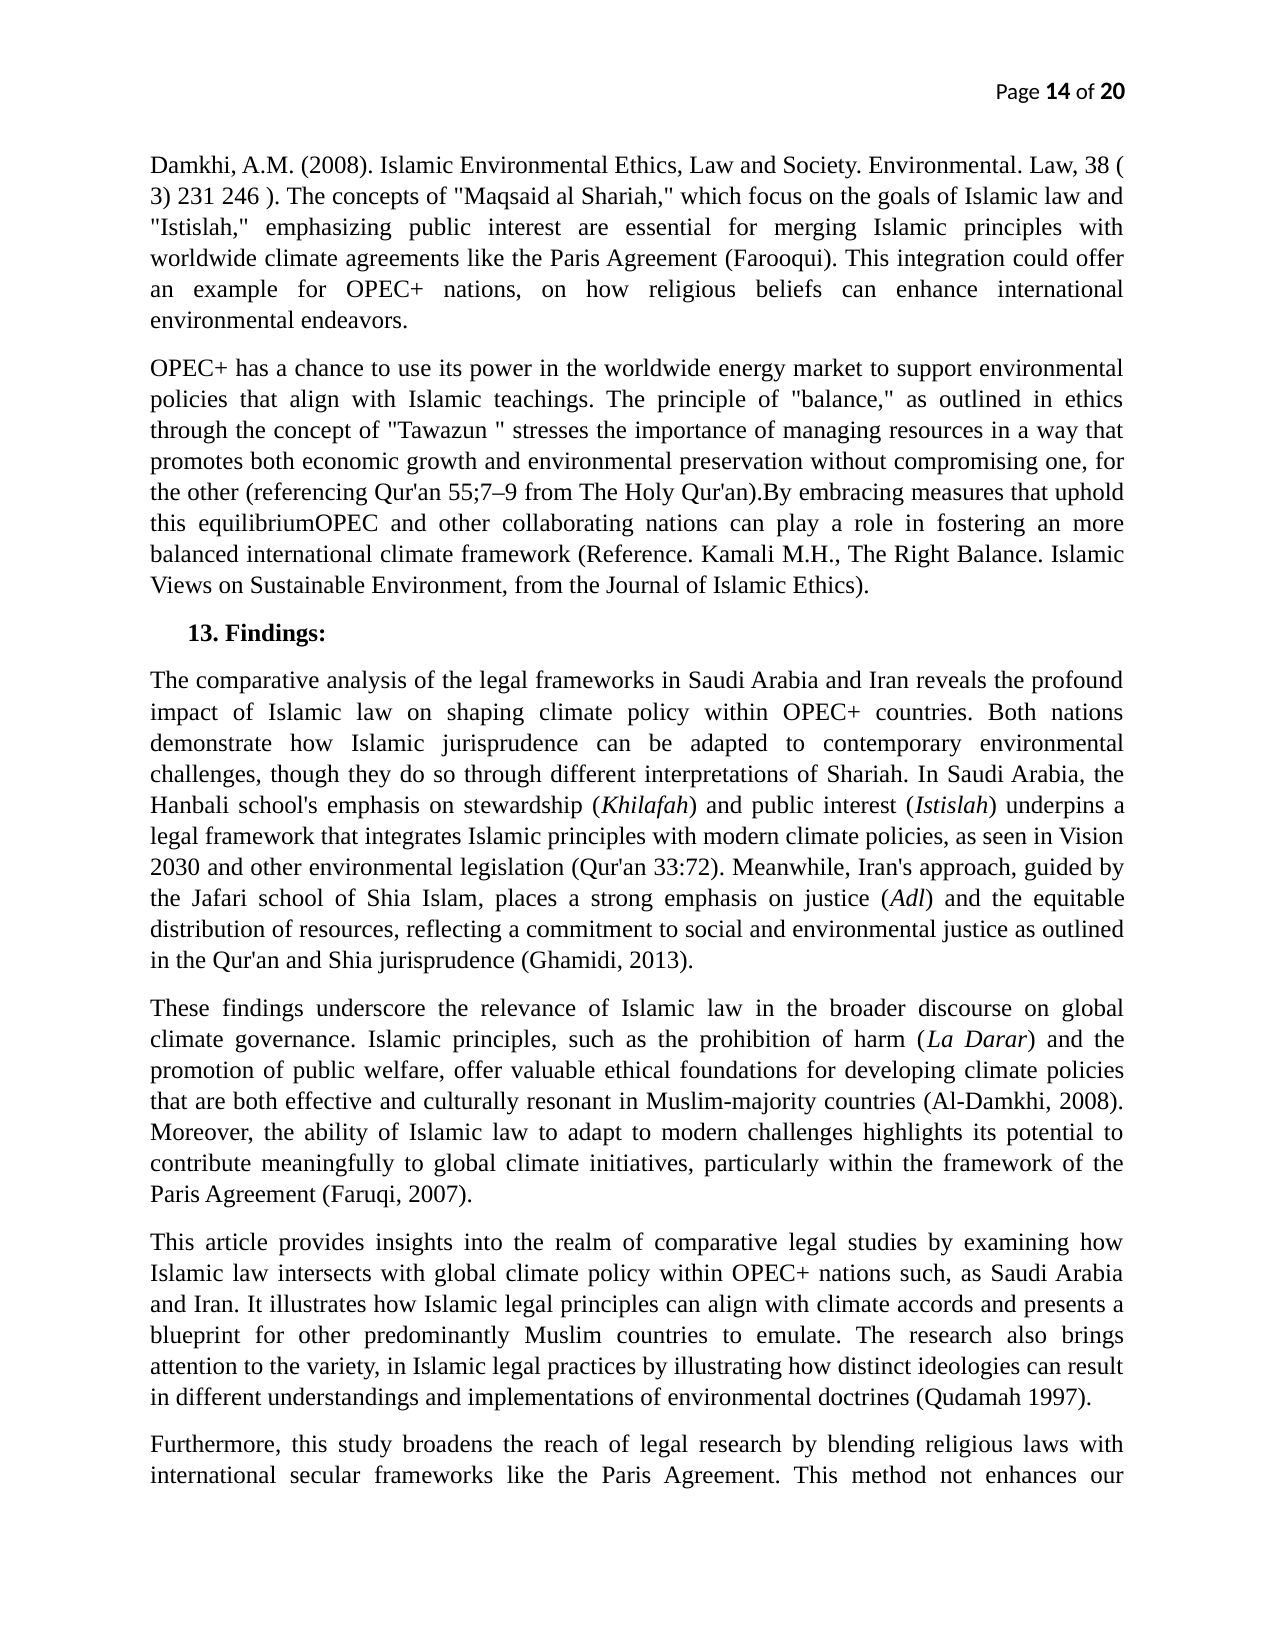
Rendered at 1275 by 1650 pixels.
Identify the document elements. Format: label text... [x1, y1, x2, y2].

list Findings: [187, 618, 1125, 647]
text The comparative analysis of the legal frameworks in Saudi Arabia and Iran reveals the profound impact of Islamic law on shaping climate policy within OPEC+ countries. Both nations demonstrate how Islamic jurisprudence can be adapted to contemporary environmental challenges, though they do so through different interpretations of Shariah. In Saudi Arabia, the Hanbali school's emphasis on stewardship (Khilafah) and public interest (Istislah) underpins a legal framework that integrates Islamic principles with modern climate policies, as seen in Vision 2030 and other environmental legislation (Qur'an 33:72). Meanwhile, Iran's approach, guided by the Jafari school of Shia Islam, places a strong emphasis on justice (Adl) and the equitable distribution of resources, reflecting a commitment to social and environmental justice as outlined in the Qur'an and Shia jurisprudence (Ghamidi, 2013). [150, 666, 1125, 974]
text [150, 1429, 1125, 1489]
text This article provides insights into the realm of comparative legal studies by examining how Islamic law intersects with global climate policy within OPEC+ nations such, as Saudi Arabia and Iran. It illustrates how Islamic legal principles can align with climate accords and presents a blueprint for other predominantly Muslim countries to emulate. The research also brings attention to the variety, in Islamic legal practices by illustrating how distinct ideologies can result in different understandings and implementations of environmental doctrines (Qudamah 1997). [150, 1227, 1125, 1411]
text These findings underscore the relevance of Islamic law in the broader discourse on global climate governance. Islamic principles, such as the prohibition of harm (La Darar) and the promotion of public welfare, offer valuable ethical foundations for developing climate policies that are both effective and culturally resonant in Muslim-majority countries (Al-Damkhi, 2008). Moreover, the ability of Islamic law to adapt to modern challenges highlights its potential to contribute meaningfully to global climate initiatives, particularly within the framework of the Paris Agreement (Faruqi, 2007). [150, 993, 1125, 1208]
text OPEC+ has a chance to use its power in the worldwide energy market to support environmental policies that align with Islamic teachings. The principle of "balance," as outlined in ethics through the concept of "Tawazun " stresses the importance of managing resources in a way that promotes both economic growth and environmental preservation without compromising one, for the other (referencing Qur'an 55;7–9 from The Holy Qur'an).By embracing measures that uphold this equilibriumOPEC and other collaborating nations can play a role in fostering an more balanced international climate framework (Reference. Kamali M.H., The Right Balance. Islamic Views on Sustainable Environment, from the Journal of Islamic Ethics). [150, 353, 1125, 599]
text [150, 150, 1125, 334]
